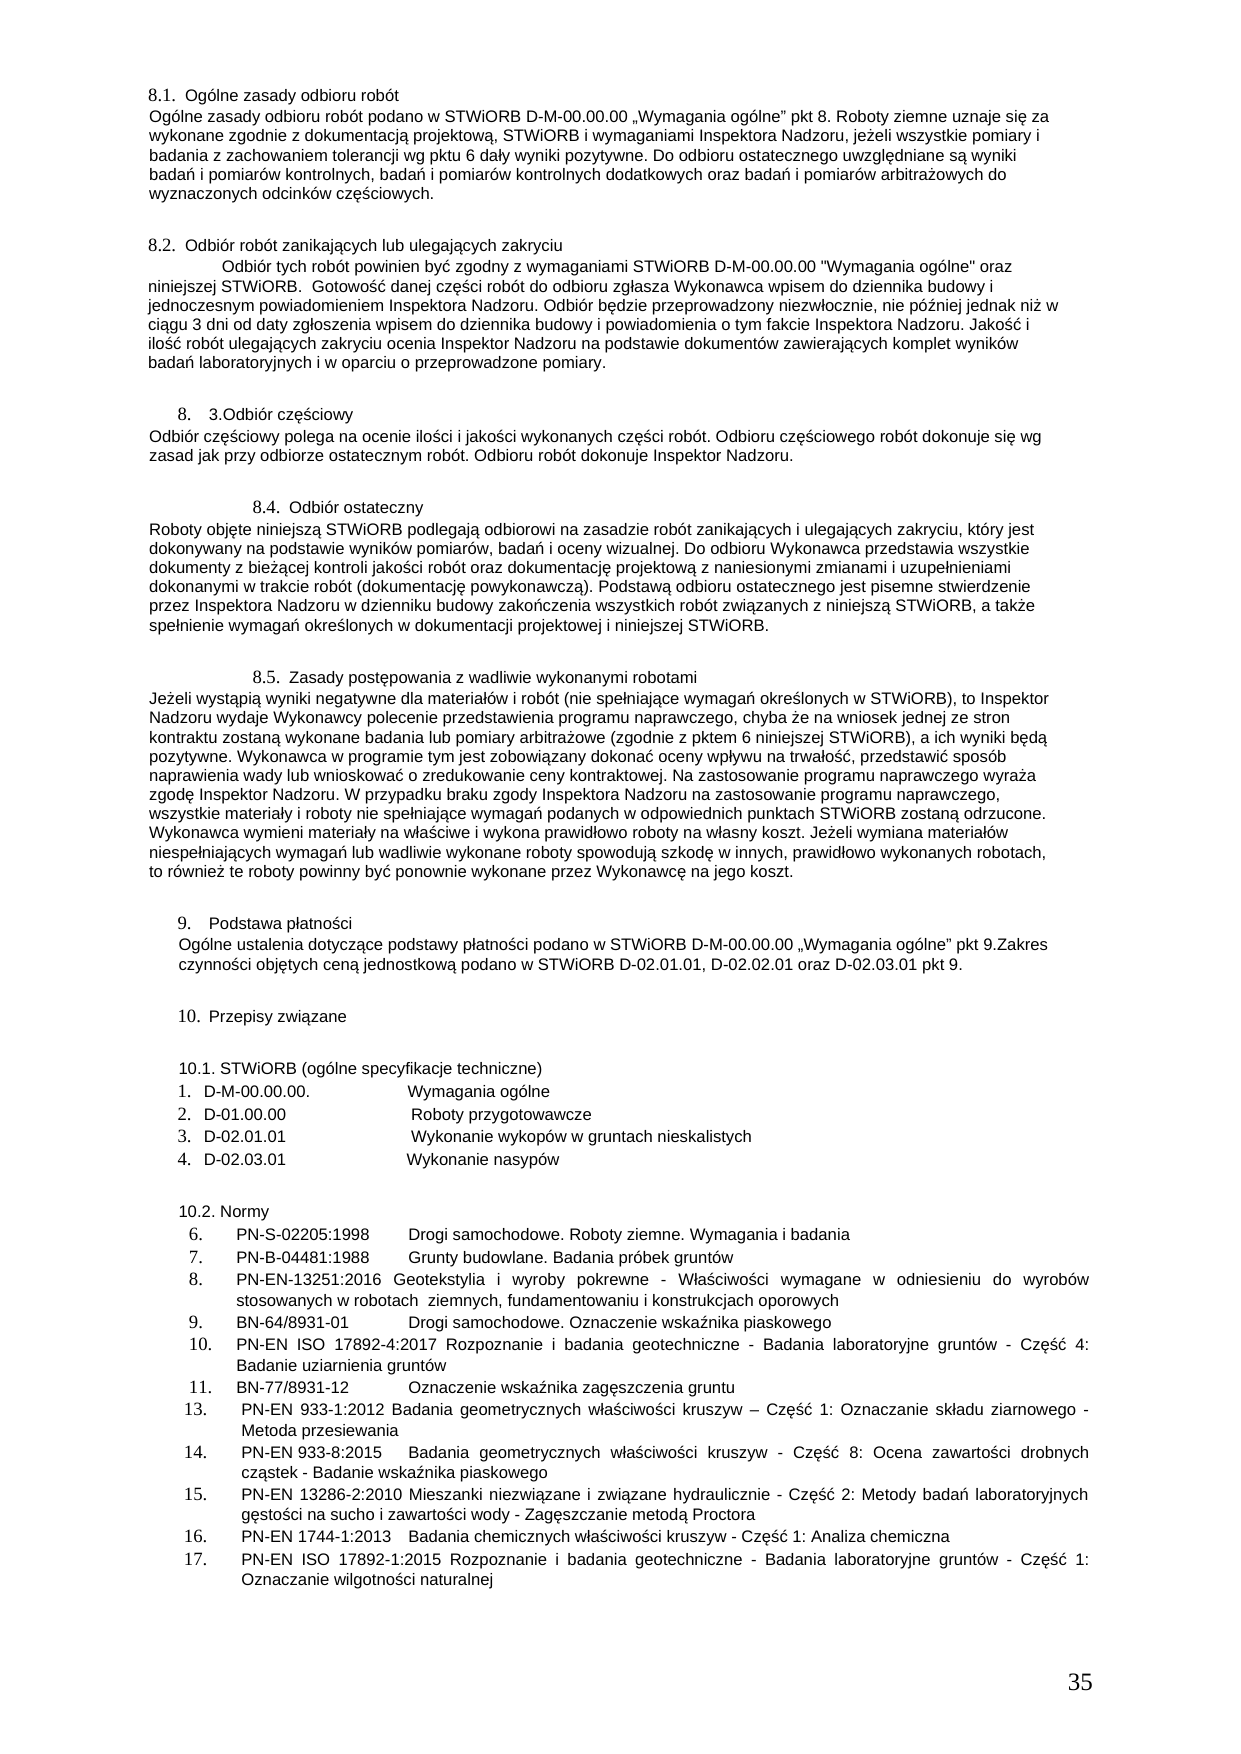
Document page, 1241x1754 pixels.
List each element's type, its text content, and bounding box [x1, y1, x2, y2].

list D-02.01.01 Wykonanie wykopów w gruntach nieskalistych [177, 1125, 1090, 1147]
list BN-77/8931-12 Oznaczenie wskaźnika zagęszczenia gruntu [189, 1376, 1090, 1397]
text 10.1. STWiORB (ogólne specyfikacje techniczne) [178, 1059, 1092, 1078]
list D-01.00.00 Roboty przygotowawcze [177, 1103, 1090, 1124]
list PN-EN 933-1:2012 Badania geometrycznych właściwości kruszyw – Część 1: Oznaczanie składu ziarnowego - Metoda przesiewania [184, 1398, 1090, 1439]
list PN-EN-13251:2016 Geotekstylia i wyroby pokrewne - Właściwości wymagane w odniesieniu do wyrobów stosowanych w robotach ziemnych, fundamentowaniu i konstrukcjach oporowych [189, 1268, 1090, 1309]
list PN-EN ISO 17892-4:2017 Rozpoznanie i badania geotechniczne - Badania laboratoryjne gruntów - Część 4: Badanie uziarnienia gruntów [189, 1333, 1090, 1374]
list PN-B-04481:1988 Grunty budowlane. Badania próbek gruntów [189, 1246, 1090, 1267]
list PN-EN ISO 17892-1:2015 Rozpoznanie i badania geotechniczne - Badania laboratoryjne gruntów - Część 1: Oznaczanie wilgotności naturalnej [184, 1548, 1090, 1589]
text Roboty objęte niniejszą STWiORB podlegają odbiorowi na zasadzie robót zanikających i ulegających zakryciu, który jest dokonywany na podstawie wyników pomiarów, badań i oceny wizualnej. Do odbioru Wykonawca przedstawia wszystkie dokumenty z bieżącej kontroli jakości robót oraz dokumentację projektową z naniesionymi zmianami i uzupełnieniami dokonanymi w trakcie robót (dokumentację powykonawczą). Podstawą odbioru ostatecznego jest pisemne stwierdzenie przez Inspektora Nadzoru w dzienniku budowy zakończenia wszystkich robót związanych z niniejszą STWiORB, a także spełnienie wymagań określonych w dokumentacji projektowej i niniejszej STWiORB. [149, 519, 1060, 634]
text Ogólne ustalenia dotyczące podstawy płatności podano w STWiORB D-M-00.00.00 „Wymagania ogólne” pkt 9.Zakres czynności objętych ceną jednostkową podano w STWiORB D-02.01.01, D-02.02.01 oraz D-02.03.01 pkt 9. [178, 935, 1090, 973]
list PN-EN 1744-1:2013 Badania chemicznych właściwości kruszyw - Część 1: Analiza chemiczna [184, 1525, 1090, 1547]
list PN-S-02205:1998 Drogi samochodowe. Roboty ziemne. Wymagania i badania [189, 1223, 1090, 1244]
list D-02.03.01 Wykonanie nasypów [177, 1148, 1090, 1170]
list PN-EN 933-8:2015 Badania geometrycznych właściwości kruszyw - Część 8: Ocena zawartości drobnych cząstek - Badanie wskaźnika piaskowego [184, 1441, 1090, 1482]
list Ogólne zasady odbioru robót [148, 83, 1092, 105]
text 10.2. Normy [178, 1202, 1092, 1221]
list Podstawa płatności [177, 912, 1092, 933]
list BN-64/8931-01 Drogi samochodowe. Oznaczenie wskaźnika piaskowego [189, 1311, 1090, 1332]
text Ogólne zasady odbioru robót podano w STWiORB D-M-00.00.00 „Wymagania ogólne” pkt 8. Roboty ziemne uznaje się za wykonane zgodnie z dokumentacją projektową, STWiORB i wymaganiami Inspektora Nadzoru, jeżeli wszystkie pomiary i badania z zachowaniem tolerancji wg pktu 6 dały wyniki pozytywne. Do odbioru ostatecznego uwzględniane są wyniki badań i pomiarów kontrolnych, badań i pomiarów kontrolnych dodatkowych oraz badań i pomiarów arbitrażowych do wyznaczonych odcinków częściowych. [149, 107, 1060, 203]
list 3.Odbiór częściowy [177, 403, 1092, 425]
list Przepisy związane [177, 1004, 1092, 1026]
list D-M-00.00.00. Wymagania ogólne [177, 1080, 1090, 1102]
list Zasady postępowania z wadliwie wykonanymi robotami [252, 666, 1092, 687]
list PN-EN 13286-2:2010 Mieszanki niezwiązane i związane hydraulicznie - Część 2: Metody badań laboratoryjnych gęstości na sucho i zawartości wody - Zagęszczanie metodą Proctora [184, 1483, 1090, 1524]
text Odbiór częściowy polega na ocenie ilości i jakości wykonanych części robót. Odbioru częściowego robót dokonuje się wg zasad jak przy odbiorze ostatecznym robót. Odbioru robót dokonuje Inspektor Nadzoru. [149, 427, 1090, 465]
list Odbiór ostateczny [252, 496, 1092, 518]
text Jeżeli wystąpią wyniki negatywne dla materiałów i robót (nie spełniające wymagań określonych w STWiORB), to Inspektor Nadzoru wydaje Wykonawcy polecenie przedstawienia programu naprawczego, chyba że na wniosek jednej ze stron kontraktu zostaną wykonane badania lub pomiary arbitrażowe (zgodnie z pktem 6 niniejszej STWiORB), a ich wyniki będą pozytywne. Wykonawca w programie tym jest zobowiązany dokonać oceny wpływu na trwałość, przedstawić sposób naprawienia wady lub wnioskować o zredukowanie ceny kontraktowej. Na zastosowanie programu naprawczego wyraża zgodę Inspektor Nadzoru. W przypadku braku zgody Inspektora Nadzoru na zastosowanie programu naprawczego, wszystkie materiały i roboty nie spełniające wymagań podanych w odpowiednich punktach STWiORB zostaną odrzucone. Wykonawca wymieni materiały na właściwe i wykona prawidłowo roboty na własny koszt. Jeżeli wymiana materiałów niespełniających wymagań lub wadliwie wykonane roboty spowodują szkodę w innych, prawidłowo wykonanych robotach, to również te roboty powinny być ponownie wykonane przez Wykonawcę na jego koszt. [149, 689, 1060, 881]
text Odbiór tych robót powinien być zgodny z wymaganiami STWiORB D-M-00.00.00 "Wymagania ogólne" oraz niniejszej STWiORB. Gotowość danej części robót do odbioru zgłasza Wykonawca wpisem do dziennika budowy i jednoczesnym powiadomieniem Inspektora Nadzoru. Odbiór będzie przeprowadzony niezwłocznie, nie później jednak niż w ciągu 3 dni od daty zgłoszenia wpisem do dziennika budowy i powiadomienia o tym fakcie Inspektora Nadzoru. Jakość i ilość robót ulegających zakryciu ocenia Inspektor Nadzoru na podstawie dokumentów zawierających komplet wyników badań laboratoryjnych i w oparciu o przeprowadzone pomiary. [148, 257, 1060, 372]
list Odbiór robót zanikających lub ulegających zakryciu [148, 234, 1092, 255]
